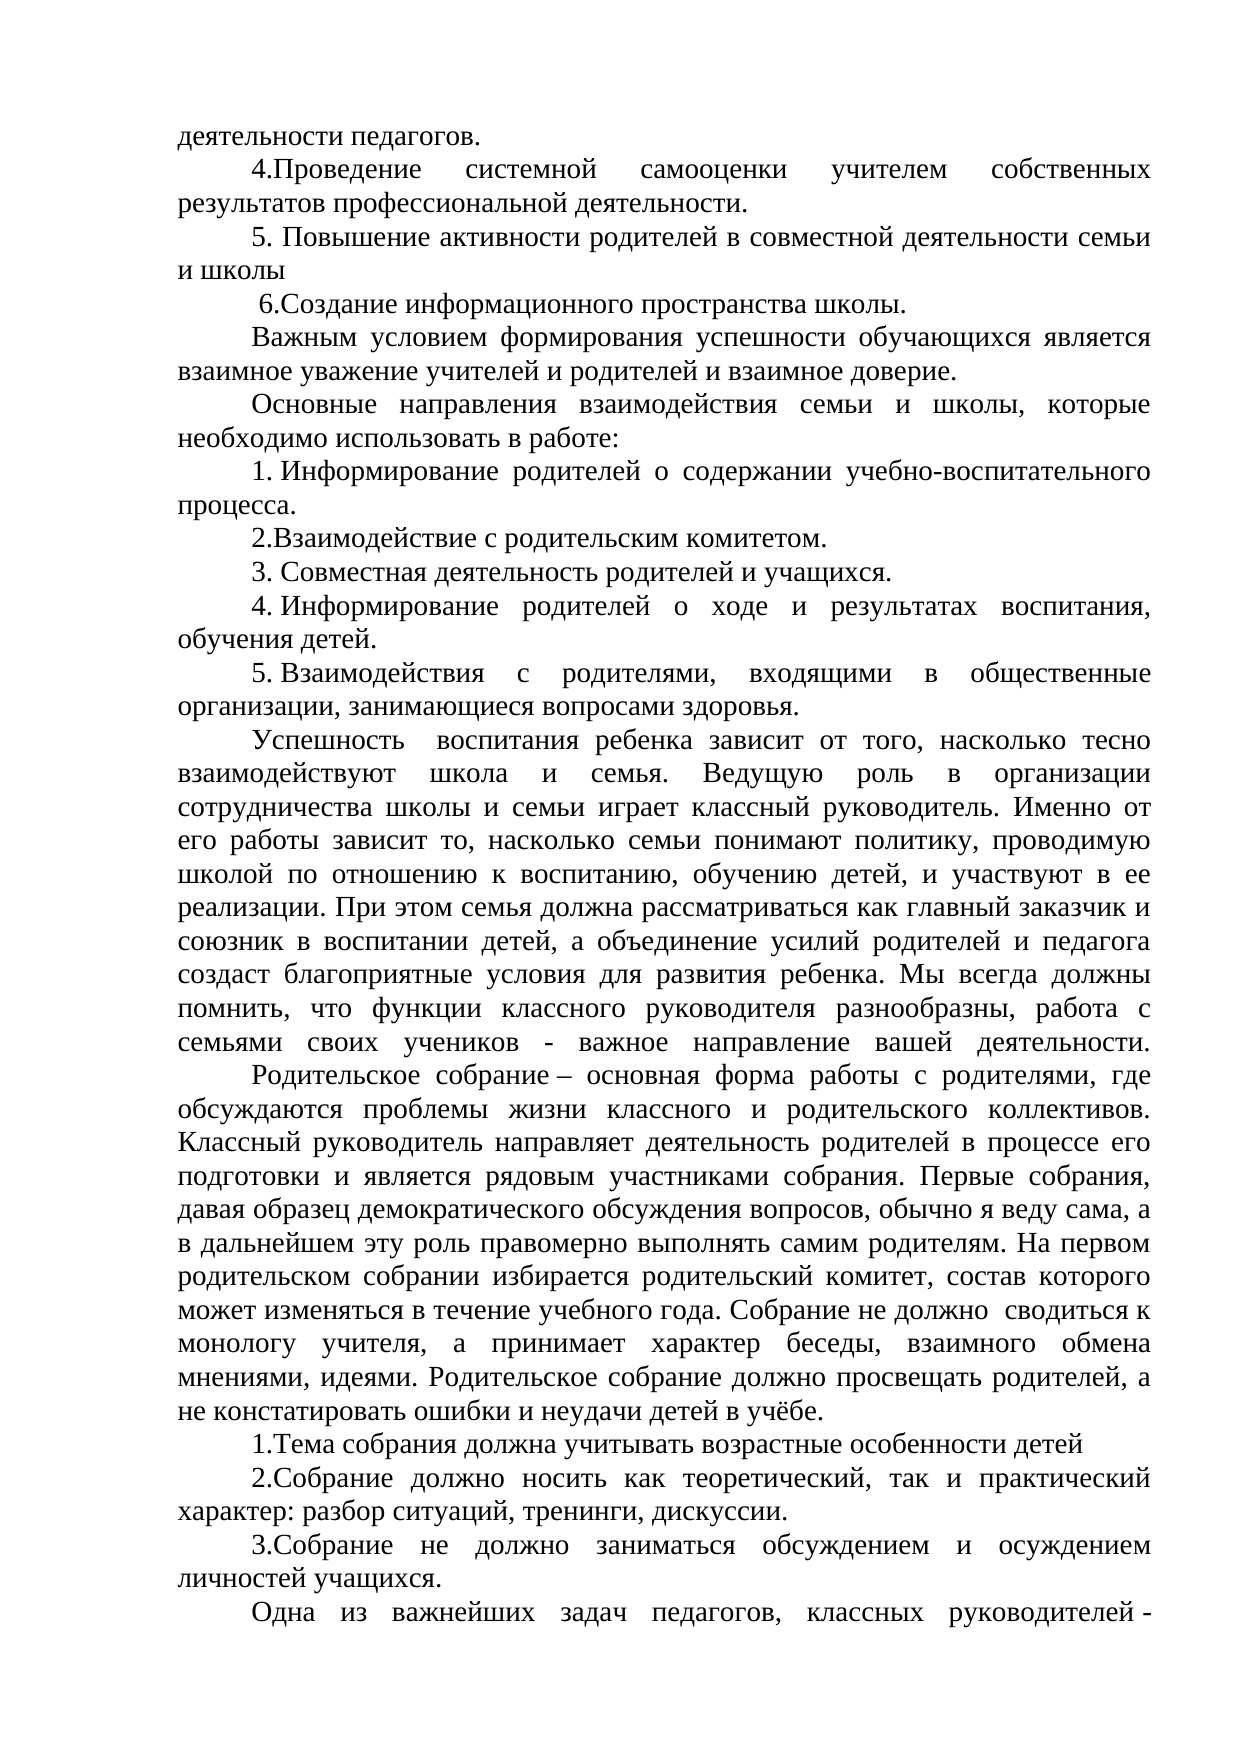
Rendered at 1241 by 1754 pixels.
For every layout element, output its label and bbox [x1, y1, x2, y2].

text [177, 118, 1152, 1627]
